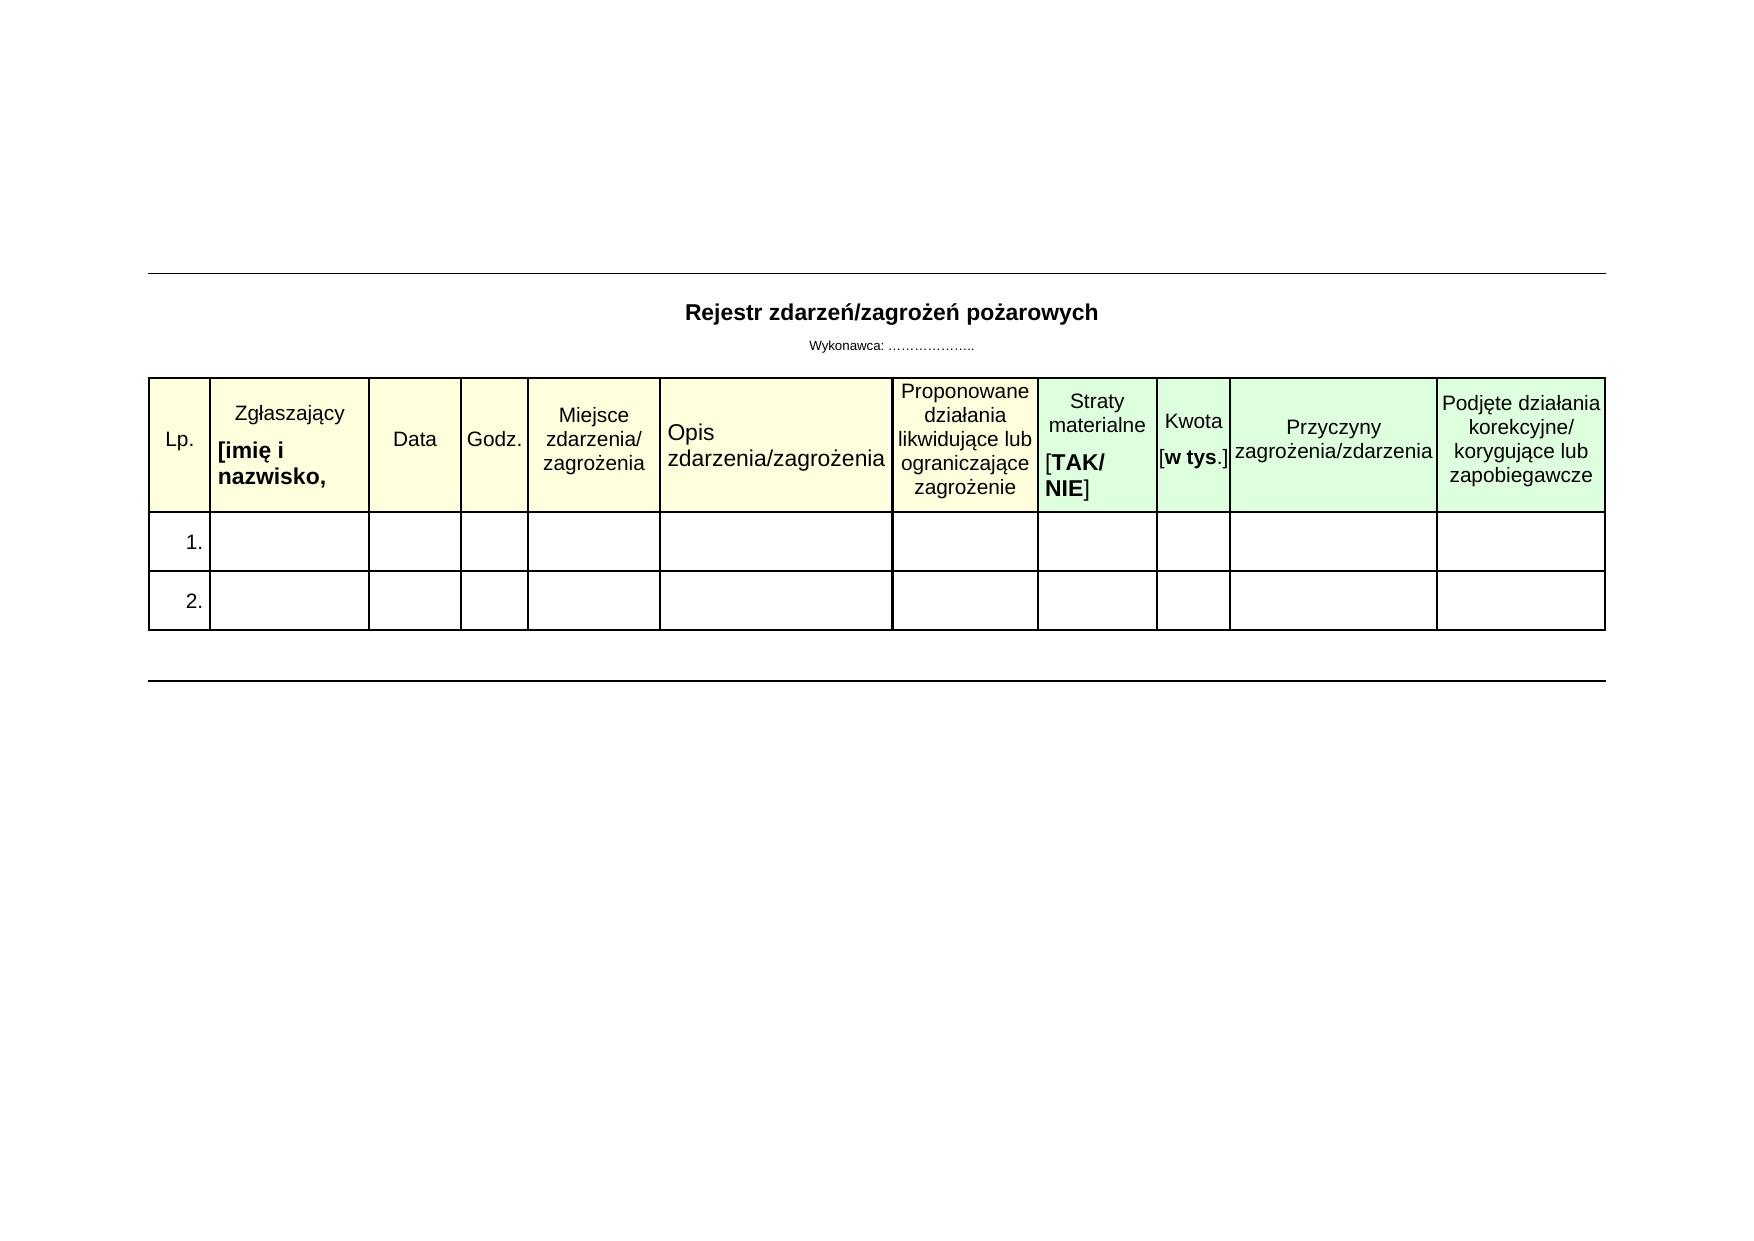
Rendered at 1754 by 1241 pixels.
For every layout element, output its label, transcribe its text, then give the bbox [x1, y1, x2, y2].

table_cell 1. [150, 513, 209, 570]
table_header Lp. [150, 379, 209, 511]
table_cell [661, 572, 891, 629]
table_cell [1438, 572, 1604, 629]
table_header Opis zdarzenia/zagrożenia [661, 379, 891, 511]
table_cell [1039, 572, 1156, 629]
table_header Proponowane działania likwidujące lub ograniczające zagrożenie [894, 379, 1037, 511]
table_cell 2. [150, 572, 209, 629]
table_cell [1158, 513, 1229, 570]
table_cell [529, 513, 659, 570]
table_cell [661, 513, 891, 570]
table_header Godz. [462, 379, 527, 511]
table_cell [462, 572, 527, 629]
table_header Podjęte działania korekcyjne/ korygujące lub zapobiegawcze [1438, 379, 1604, 511]
table_cell [1039, 513, 1156, 570]
table_header Miejsce zdarzenia/ zagrożenia [529, 379, 659, 511]
table_cell [370, 572, 460, 629]
table_cell [211, 572, 368, 629]
table_header Data [370, 379, 460, 511]
table_cell [894, 572, 1037, 629]
table_header Zgłaszający [imię i nazwisko, [211, 379, 368, 511]
table_header Przyczyny zagrożenia/zdarzenia [1231, 379, 1436, 511]
text Rejestr zdarzeń/zagrożeń pożarowych [177, 299, 1606, 325]
table_cell [211, 513, 368, 570]
table_cell [894, 513, 1037, 570]
table_cell [462, 513, 527, 570]
text Wykonawca: ……………….. [177, 338, 1606, 364]
table_cell [529, 572, 659, 629]
table_cell [1438, 513, 1604, 570]
table_cell [370, 513, 460, 570]
table_header Straty materialne [TAK/NIE] [1039, 379, 1156, 511]
table_header Kwota [w tys.] [1158, 379, 1229, 511]
table_cell [1231, 513, 1436, 570]
table_cell [1231, 572, 1436, 629]
table_cell [1158, 572, 1229, 629]
